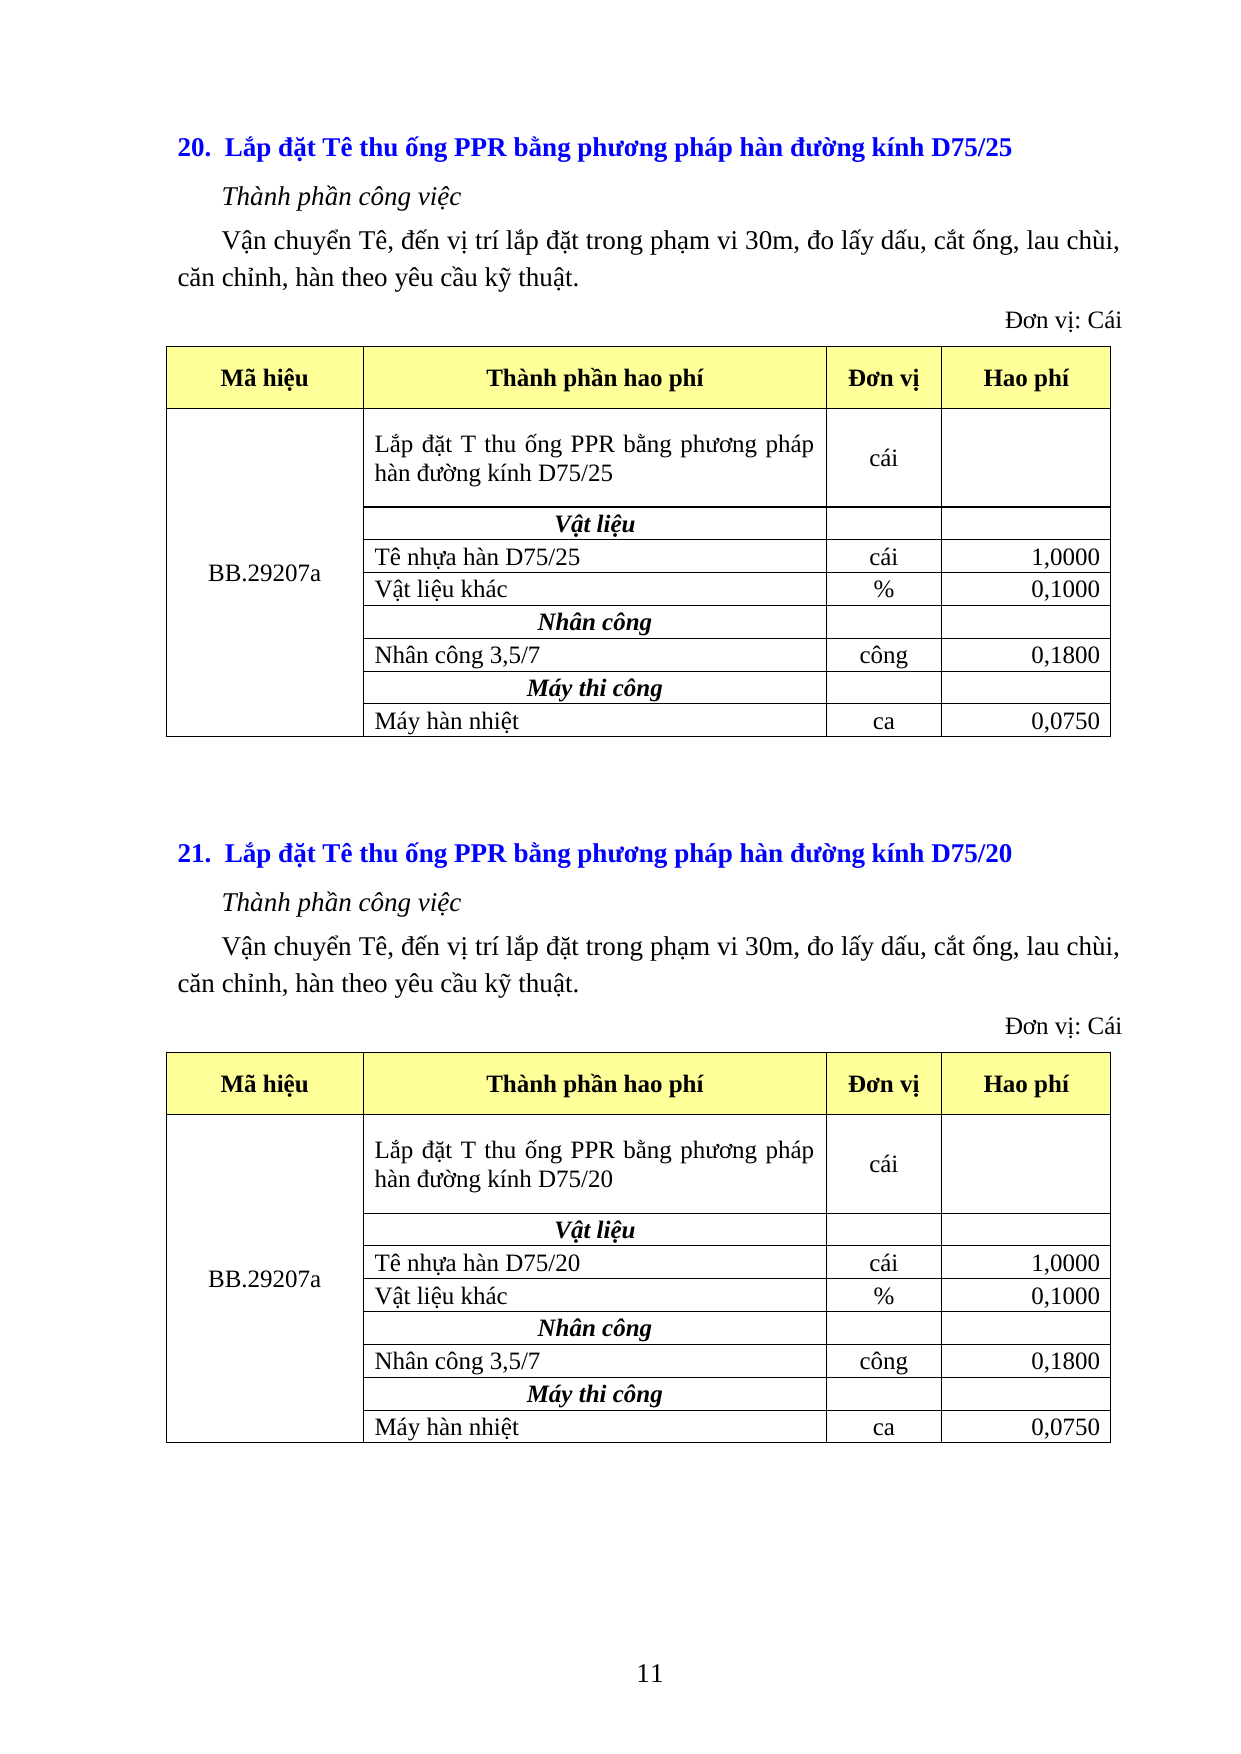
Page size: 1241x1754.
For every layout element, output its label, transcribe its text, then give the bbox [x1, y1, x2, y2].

table_cell ca [827, 704, 941, 736]
text Thành phần công việc [177, 887, 1122, 918]
table_header Hao phí [942, 347, 1110, 408]
table_cell % [827, 573, 941, 605]
table_cell cái [827, 1246, 941, 1278]
table_cell Tê nhựa hàn D75/25 [364, 540, 826, 572]
table_cell cái [827, 409, 941, 506]
table_cell [942, 606, 1110, 638]
text Vận chuyển Tê, đến vị trí lắp đặt trong phạm vi 30m, đo lấy dấu, cắt ống, lau chùi, căn chỉnh, hàn theo yêu cầu kỹ thuật. [177, 224, 1122, 292]
table_cell Máy hàn nhiệt [364, 704, 826, 736]
table_cell [942, 508, 1110, 539]
table_cell [942, 1378, 1110, 1409]
table_cell 0,0750 [942, 1411, 1110, 1442]
text Đơn vị: Cái [177, 305, 1122, 333]
table_cell 0,1800 [942, 639, 1110, 671]
table_cell 0,1800 [942, 1345, 1110, 1377]
table_cell công [827, 1345, 941, 1377]
table_cell 0,1000 [942, 1279, 1110, 1311]
table_cell Vật liệu [364, 508, 826, 539]
table_cell [942, 1214, 1110, 1245]
subtitle Lắp đặt Tê thu ống PPR bằng phương pháp hàn đường kính D75/25 [177, 131, 1122, 162]
table_header Thành phần hao phí [364, 347, 826, 408]
table_cell công [827, 639, 941, 671]
table_cell Máy hàn nhiệt [364, 1411, 826, 1442]
table_header Thành phần hao phí [364, 1053, 826, 1114]
table_cell Máy thi công [364, 672, 826, 703]
table_cell 1,0000 [942, 540, 1110, 572]
text Đơn vị: Cái [177, 1011, 1122, 1040]
table_cell Nhân công [364, 1312, 826, 1344]
table_cell Vật liệu [364, 1214, 826, 1245]
table_cell [827, 1214, 941, 1245]
table_header Đơn vị [827, 1053, 941, 1114]
table_cell Tê nhựa hàn D75/20 [364, 1246, 826, 1278]
table_cell Máy thi công [364, 1378, 826, 1409]
table_cell Nhân công [364, 606, 826, 638]
text Vận chuyển Tê, đến vị trí lắp đặt trong phạm vi 30m, đo lấy dấu, cắt ống, lau chùi, căn chỉnh, hàn theo yêu cầu kỹ thuật. [177, 930, 1122, 998]
table_header Mã hiệu [167, 1053, 363, 1114]
table_cell [827, 508, 941, 539]
table_cell Vật liệu khác [364, 1279, 826, 1311]
table_header Hao phí [942, 1053, 1110, 1114]
table_cell Lắp đặt T thu ống PPR bằng phương pháp hàn đường kính D75/25 [364, 409, 826, 506]
table_cell [827, 672, 941, 703]
table_cell [827, 606, 941, 638]
table_cell BB.29207a [167, 409, 363, 736]
table_cell [942, 672, 1110, 703]
table_cell ca [827, 1411, 941, 1442]
table_header Đơn vị [827, 347, 941, 408]
table_cell 0,0750 [942, 704, 1110, 736]
table_cell [827, 1378, 941, 1409]
table_cell [942, 1312, 1110, 1344]
table_cell cái [827, 1115, 941, 1213]
text Thành phần công việc [177, 180, 1122, 212]
subtitle Lắp đặt Tê thu ống PPR bằng phương pháp hàn đường kính D75/20 [177, 837, 1122, 868]
table_cell Nhân công 3,5/7 [364, 1345, 826, 1377]
table_cell 1,0000 [942, 1246, 1110, 1278]
table_cell [942, 1115, 1110, 1213]
table_cell Nhân công 3,5/7 [364, 639, 826, 671]
table_cell [942, 409, 1110, 506]
table_cell BB.29207a [167, 1115, 363, 1442]
table_cell % [827, 1279, 941, 1311]
table_cell [827, 1312, 941, 1344]
table_cell Lắp đặt T thu ống PPR bằng phương pháp hàn đường kính D75/20 [364, 1115, 826, 1213]
table_cell Vật liệu khác [364, 573, 826, 605]
table_cell cái [827, 540, 941, 572]
table_cell 0,1000 [942, 573, 1110, 605]
table_header Mã hiệu [167, 347, 363, 408]
